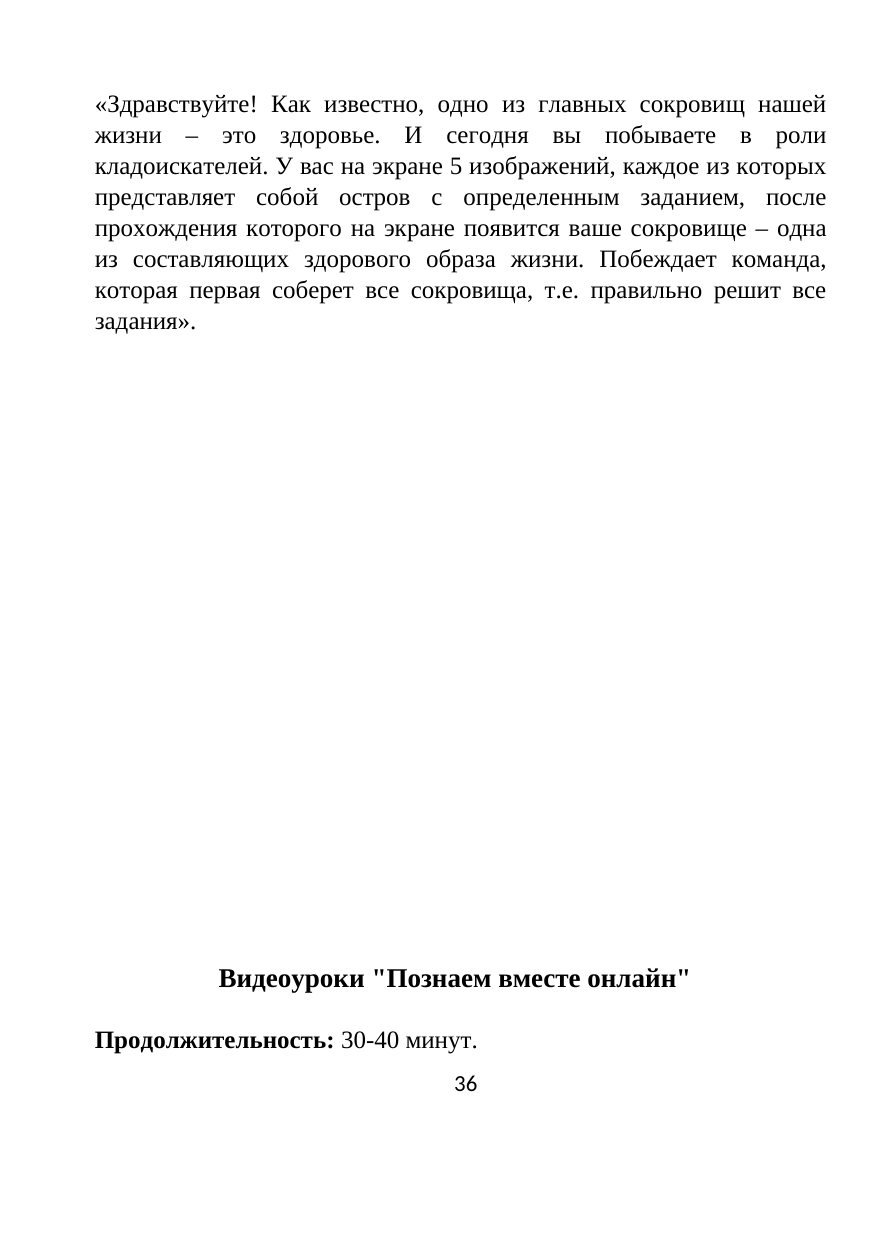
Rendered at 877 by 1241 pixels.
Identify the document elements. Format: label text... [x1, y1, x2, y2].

subtitle Видеоуроки "Познаем вместе онлайн" [98, 962, 739, 993]
text «Здравствуйте! Как известно, одно из главных сокровищ нашей жизни – это здоровье. И сегодня вы побываете в роли кладоискателей. У вас на экране 5 изображений, каждое из которых представляет собой остров с определенным заданием, после прохождения которого на экране появится ваше сокровище – одна из составляющих здорового образа жизни. Побеждает команда, которая первая соберет все сокровища, т.е. правильно решит все задания». [94, 89, 827, 335]
text Продолжительность: 30-40 минут. [94, 1025, 827, 1054]
